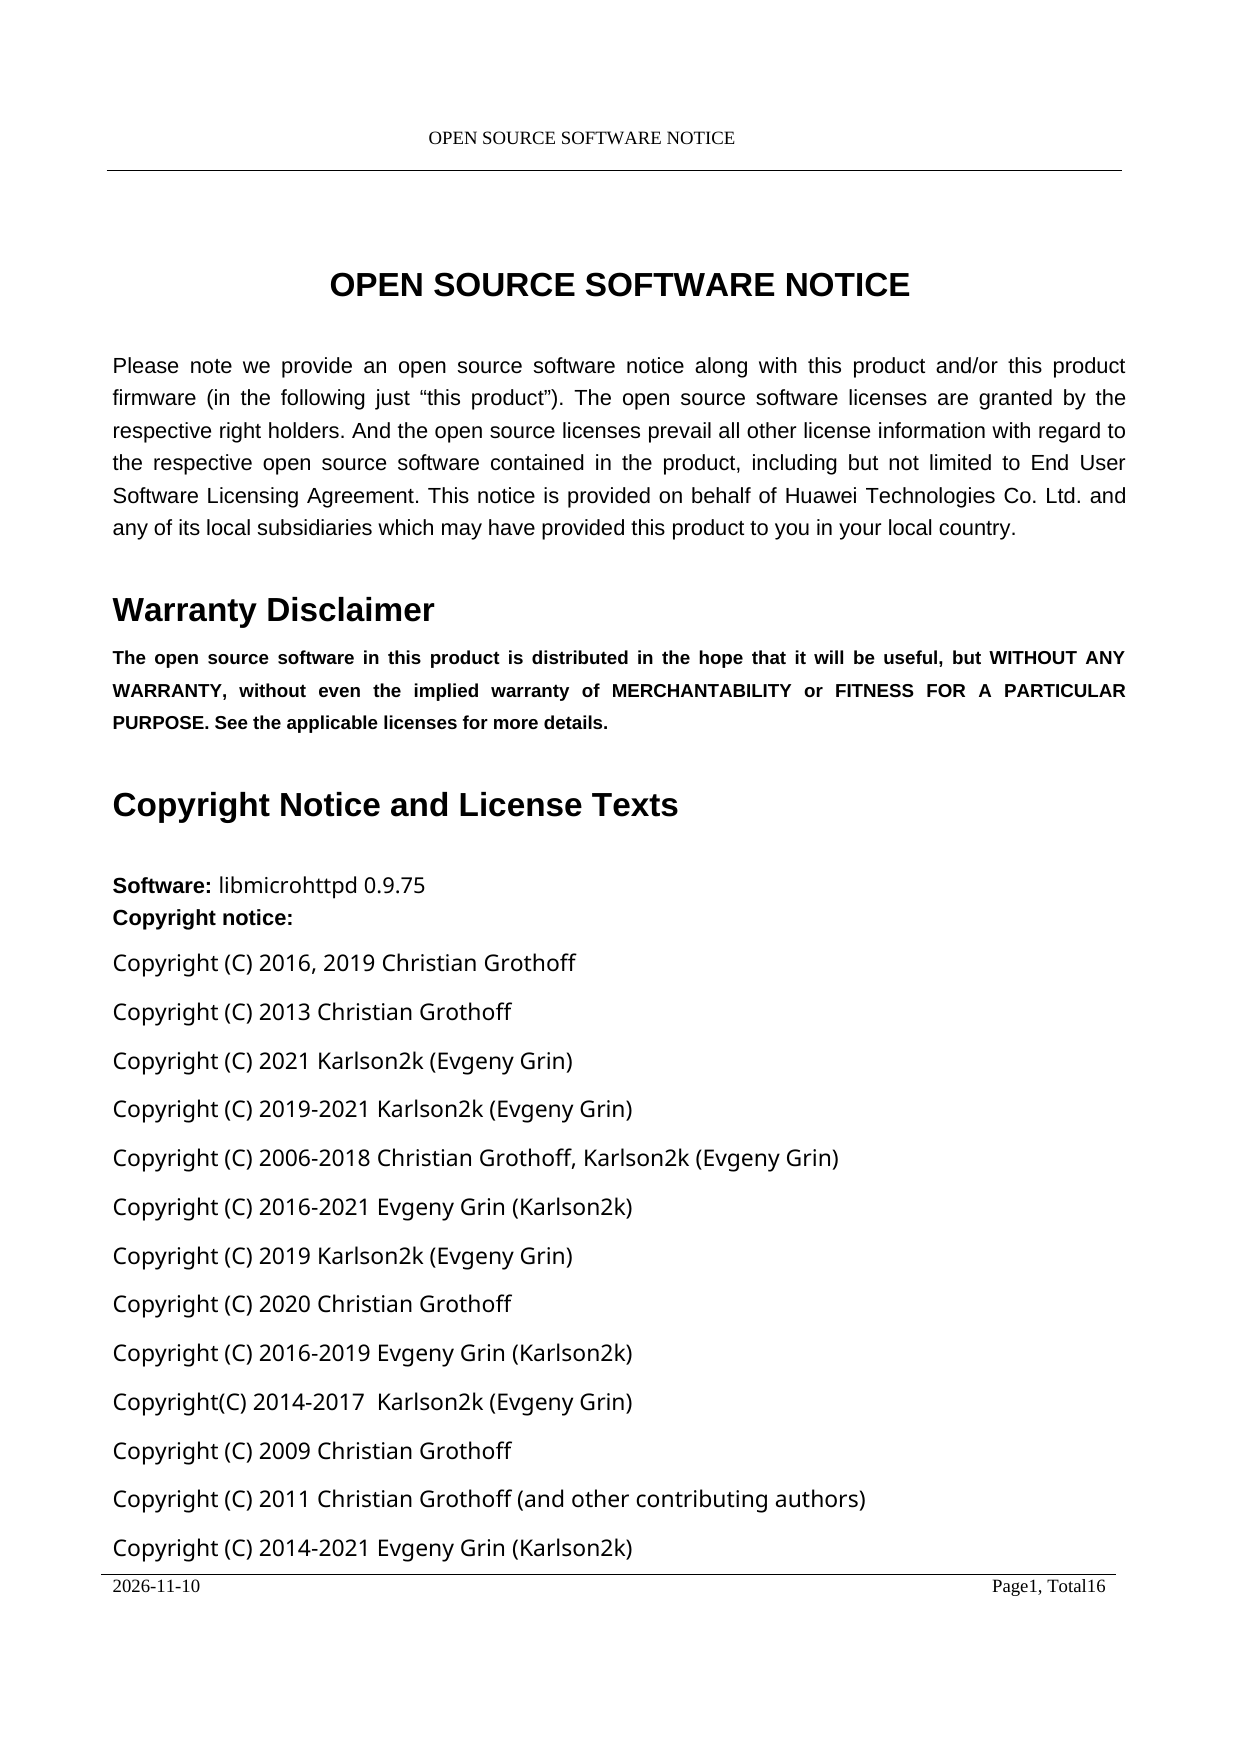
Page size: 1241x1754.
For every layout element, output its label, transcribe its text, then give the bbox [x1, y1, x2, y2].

text Copyright notice: [112, 901, 1128, 934]
text The open source software in this product is distributed in the hope that it will be useful, but WITHOUT ANY WARRANTY, without even the implied warranty of MERCHANTABILITY or FITNESS FOR A PARTICULAR PURPOSE. See the applicable licenses for more details. [112, 641, 1128, 739]
text Warranty Disclaimer [112, 576, 1128, 641]
text Copyright Notice and License Texts [112, 771, 1128, 836]
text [112, 947, 1128, 1564]
text Please note we provide an open source software notice along with this product and/or this product firmware (in the following just “this product”). The open source software licenses are granted by the respective right holders. And the open source licenses prevail all other license information with regard to the respective open source software contained in the product, including but not limited to End User Software Licensing Agreement. This notice is provided on behalf of Huawei Technologies Co. Ltd. and any of its local subsidiaries which may have provided this product to you in your local country. [112, 349, 1128, 544]
text Software: libmicrohttpd 0.9.75 [112, 869, 1128, 901]
text OPEN SOURCE SOFTWARE NOTICE [112, 251, 1128, 316]
